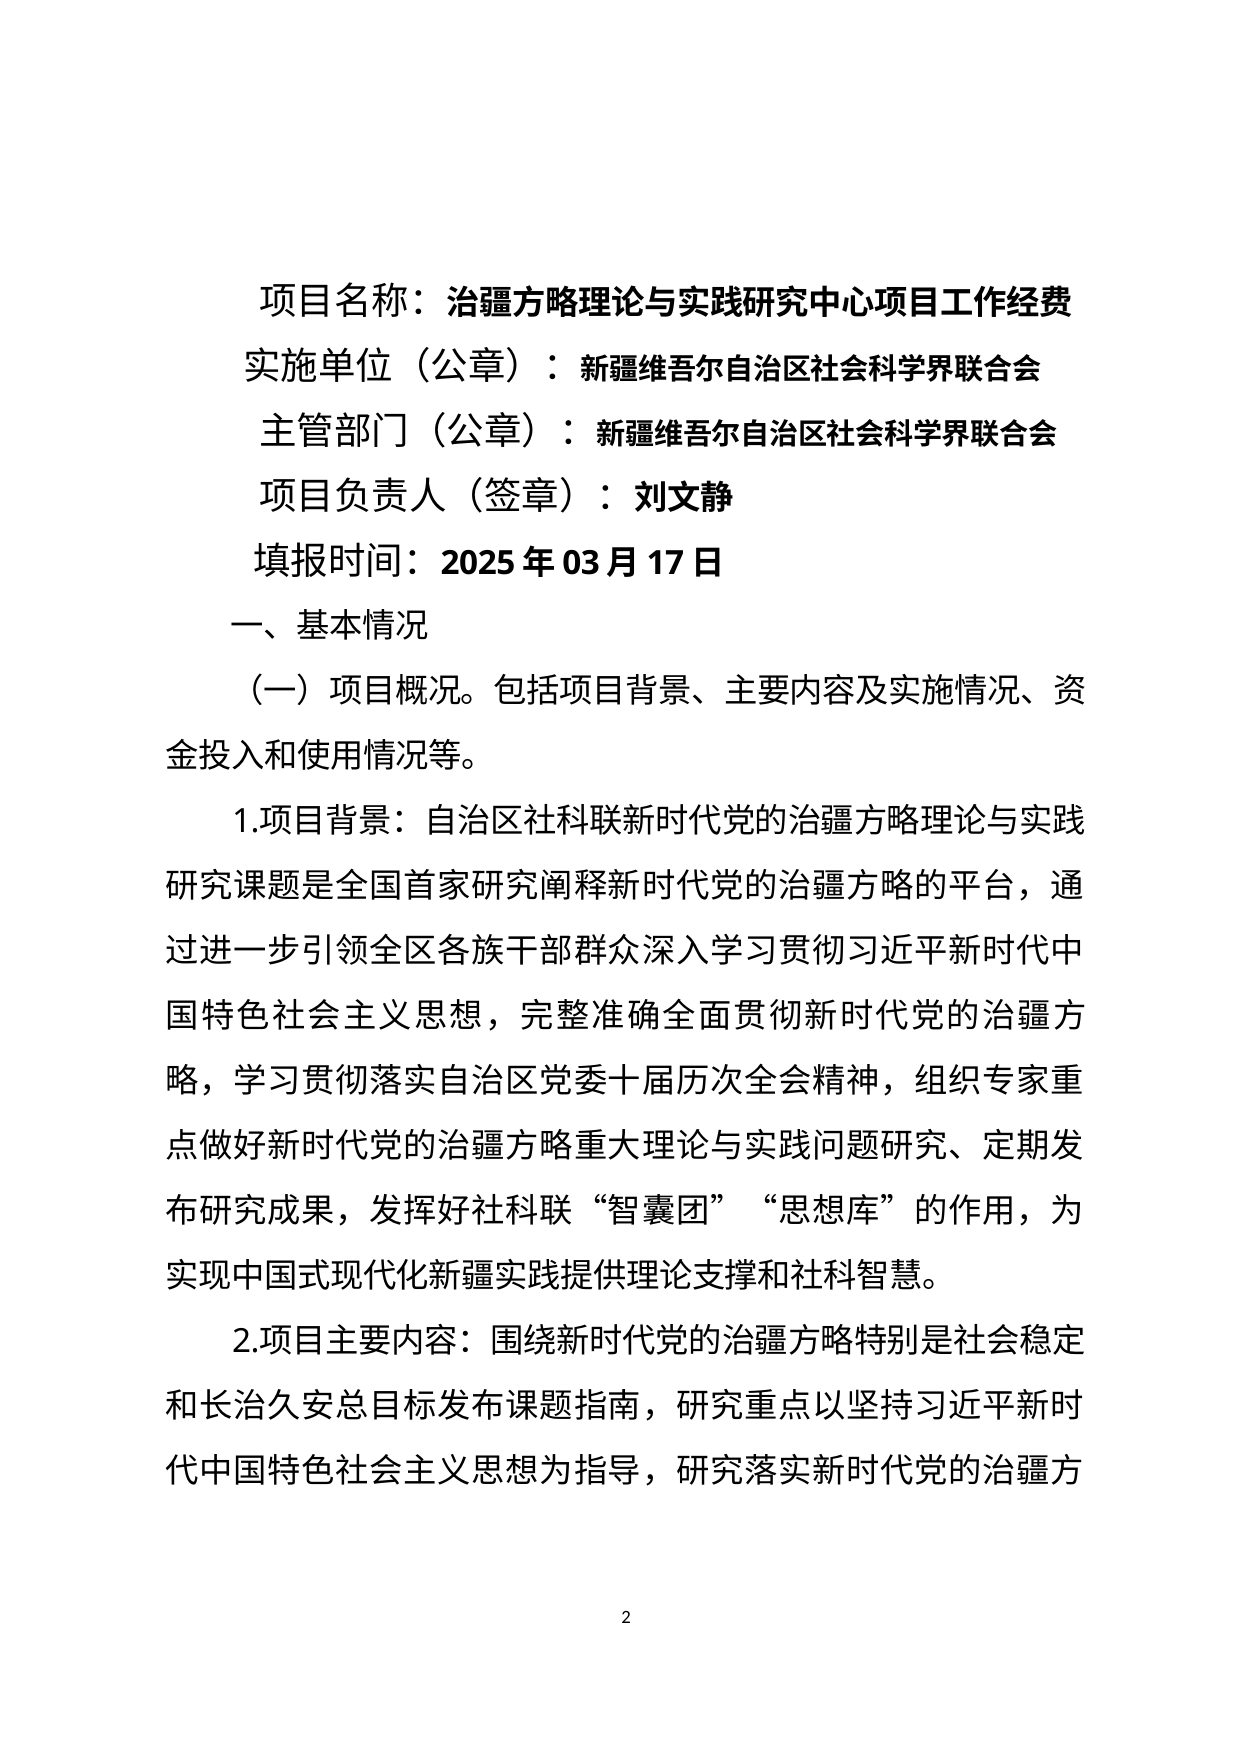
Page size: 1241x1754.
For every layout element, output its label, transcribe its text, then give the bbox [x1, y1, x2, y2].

text 实施单位（公章）：新疆维吾尔自治区社会科学界联合会 [165, 330, 1087, 395]
text 项目负责人（签章）：刘文静 [165, 460, 1087, 525]
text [165, 655, 1087, 1500]
text 主管部门（公章）：新疆维吾尔自治区社会科学界联合会 [165, 395, 1087, 460]
text 项目名称：治疆方略理论与实践研究中心项目工作经费 [165, 265, 1087, 330]
text 填报时间：2025年03月17日 [194, 525, 1087, 590]
text 一、基本情况 [165, 590, 1087, 655]
